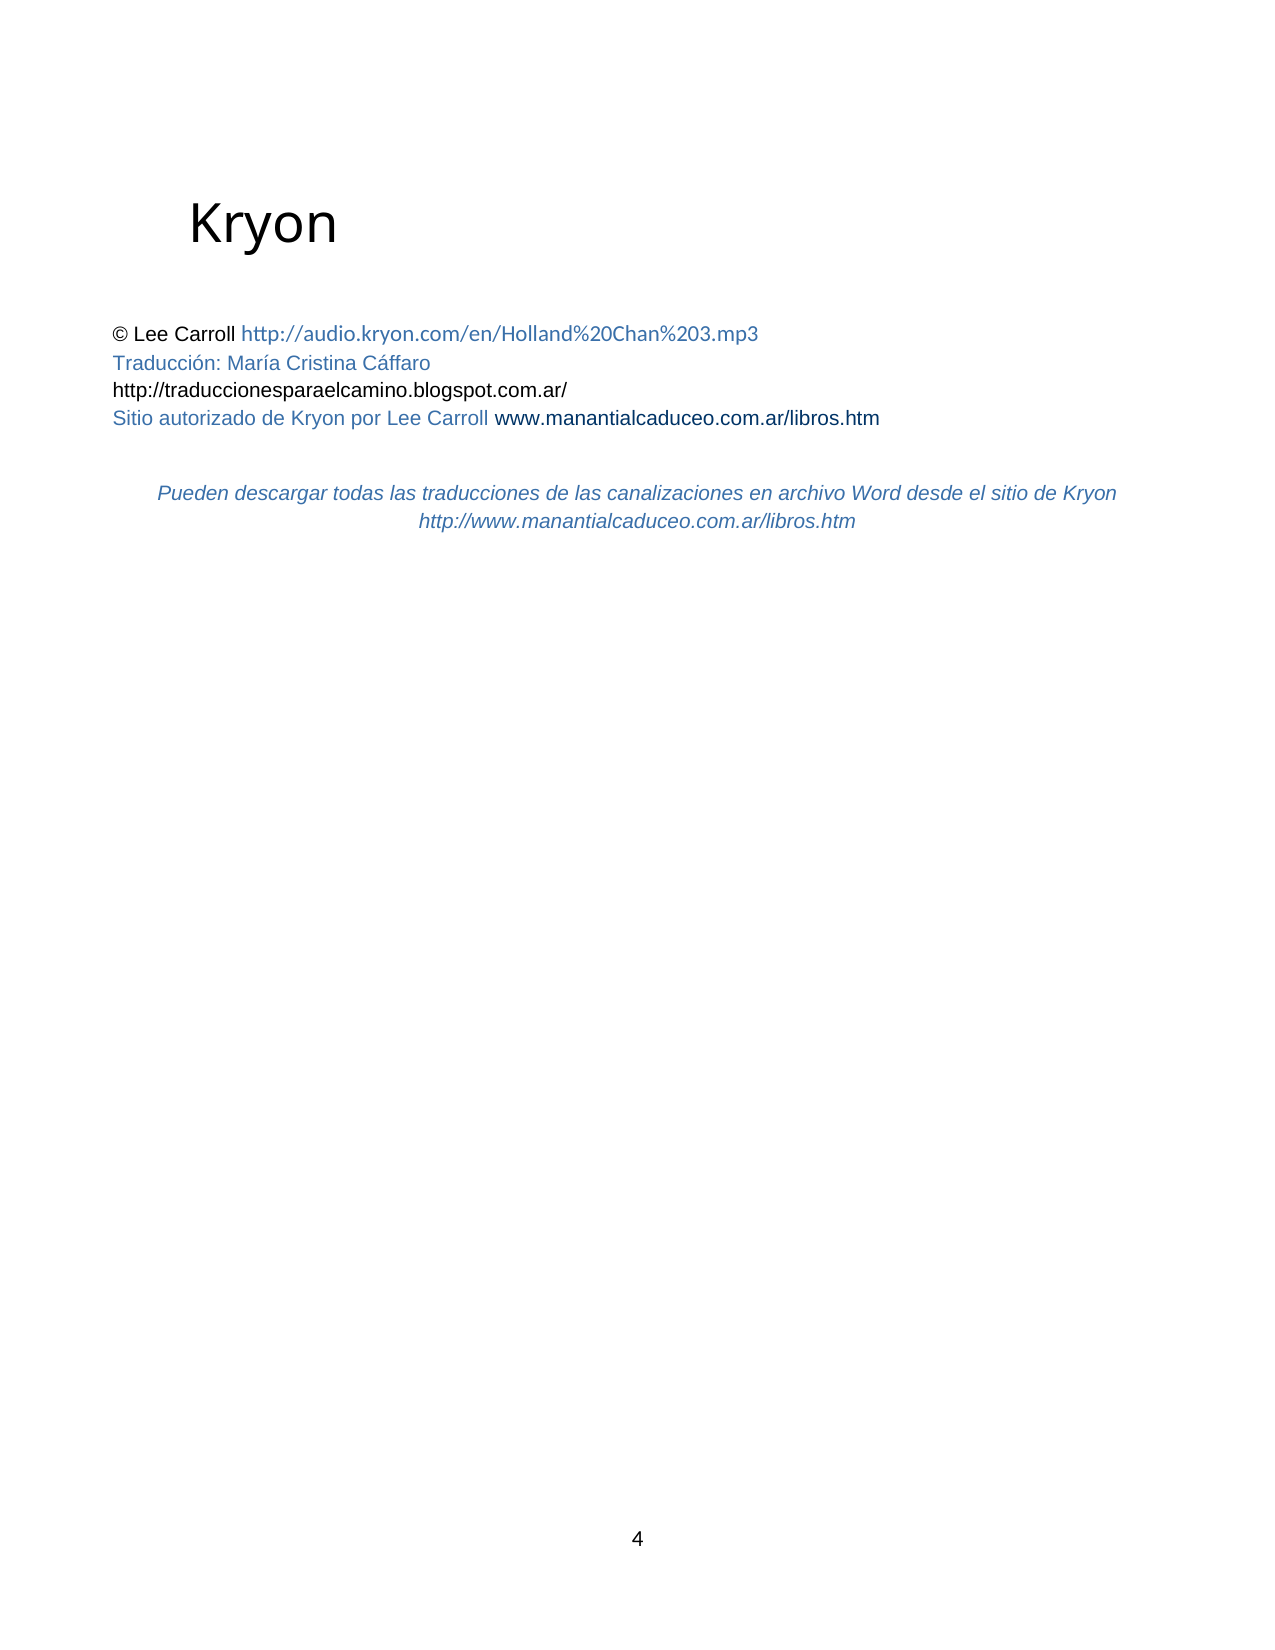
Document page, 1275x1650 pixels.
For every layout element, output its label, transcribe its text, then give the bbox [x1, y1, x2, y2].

text Kryon [112, 150, 1162, 259]
text Pueden descargar todas las traducciones de las canalizaciones en archivo Word desde el sitio de Kryon http://www.manantialcaduceo.com.ar/libros.htm [112, 481, 1162, 533]
text © Lee Carroll http://audio.kryon.com/en/Holland%20Chan%203.mp3 Traducción: María Cristina Cáffaro http://traduccionesparaelcamino.blogspot.com.ar/ Sitio autorizado de Kryon por Lee Carroll www.manantialcaduceo.com.ar/libros.htm [112, 319, 1162, 429]
